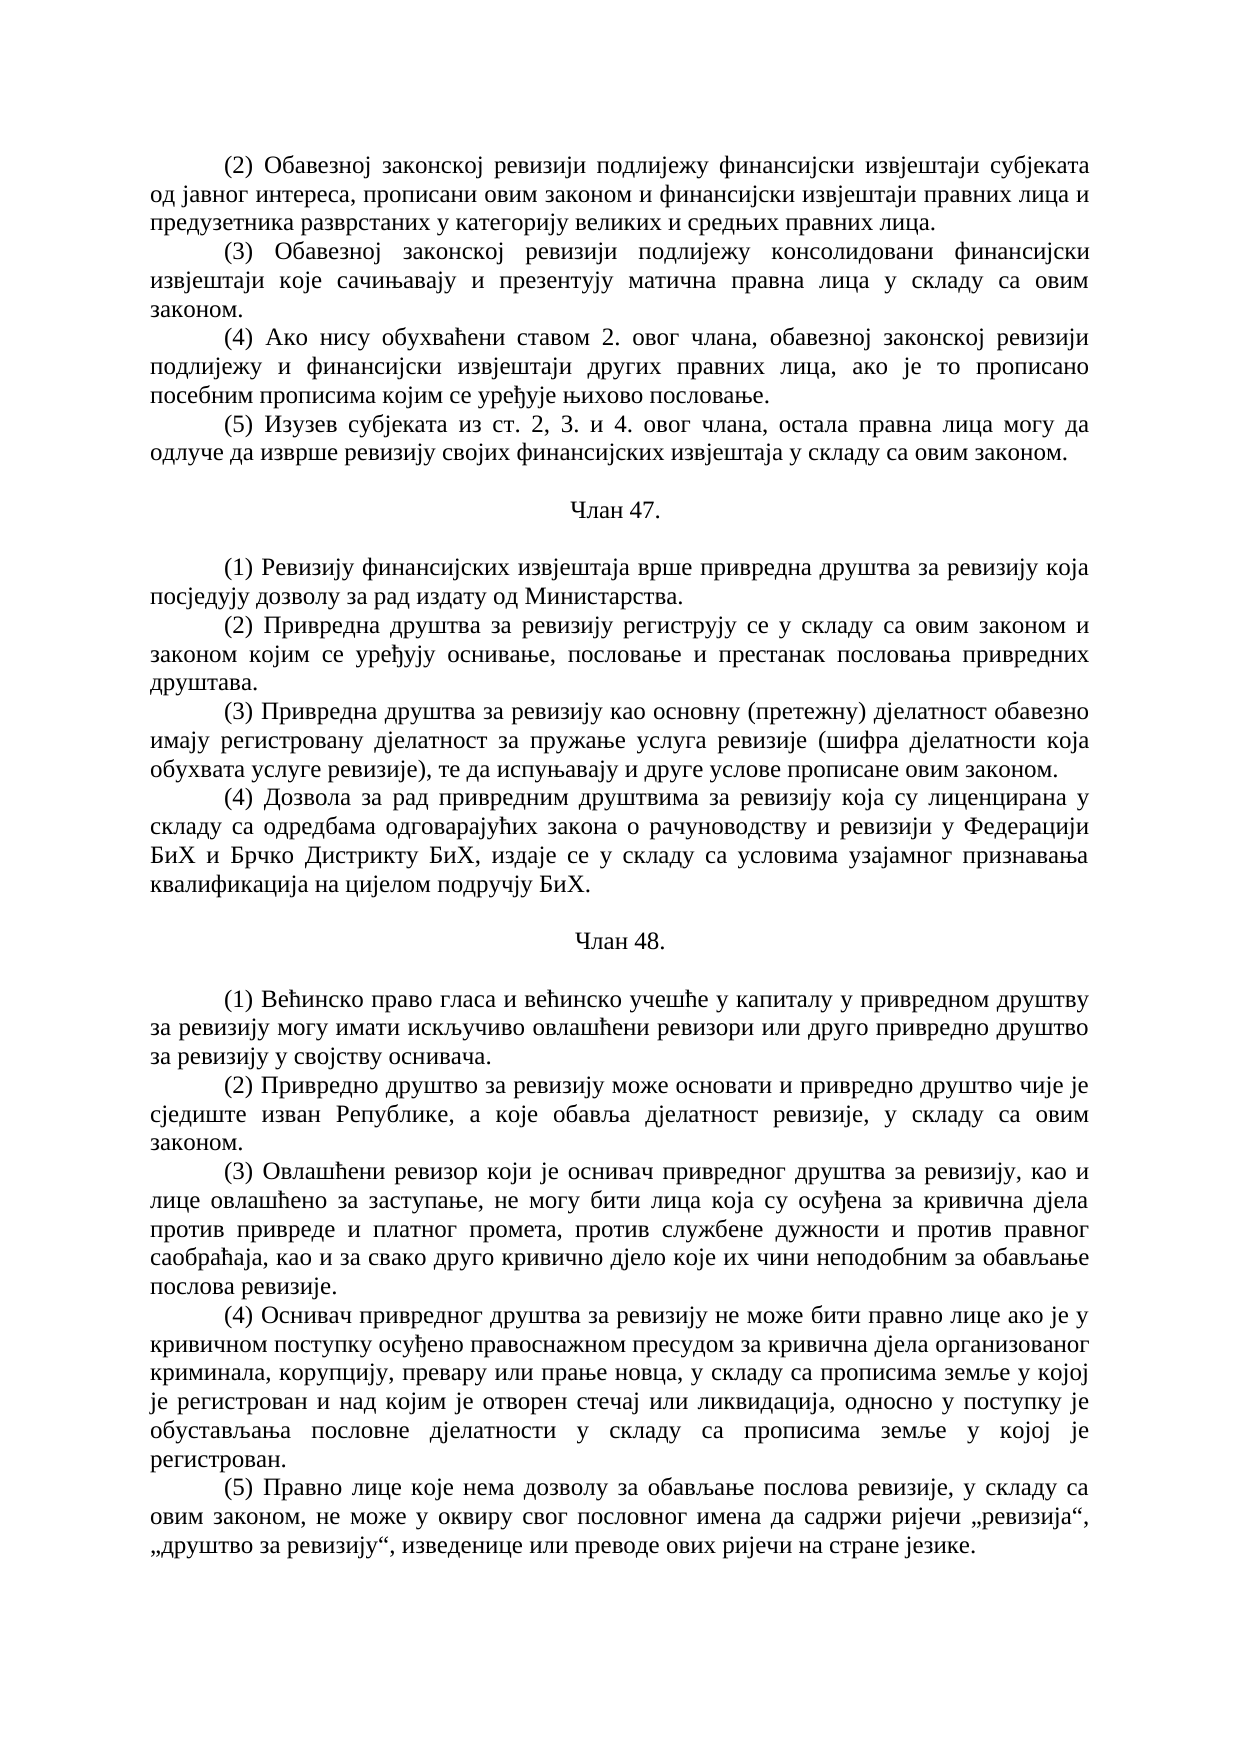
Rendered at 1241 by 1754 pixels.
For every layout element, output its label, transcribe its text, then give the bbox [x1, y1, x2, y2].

list Обавезној законској ревизији подлијежу финансијски извјештаји субјеката од јавног интереса, прописани овим законом и финансијски извјештаји правних лица и предузетника разврстаних у категорију великих и средњих правних лица. [150, 150, 1090, 236]
list Ревизију финансијских извјештаја врше привредна друштва за ревизију која посједују дозволу за рад издату од Министарства. [150, 552, 1090, 610]
list Правно лице које нема дозволу за обављање послова ревизије, у складу са овим законом, не може у оквиру свог пословног имена да садржи ријечи „ревизија“, „друштво за ревизију“, изведенице или преводе ових ријечи на стране језике. [150, 1472, 1090, 1559]
list Привредно друштво за ревизију може основати и привредно друштво чије је сједиште изван Републике, а које обавља дјелатност ревизије, у складу са овим законом. [150, 1070, 1090, 1156]
list Оснивач привредног друштва за ревизију не може бити правно лице ако је у кривичном поступку осуђено правоснажном пресудом за кривична дјела организованог криминала, корупцију, превару или прање новца, у складу са прописима земље у којој је регистрован и над којим је отворен стечај или ликвидација, односно у поступку је обустављања пословне дјелатности у складу са прописима земље у којој је регистрован. [150, 1300, 1090, 1472]
list Ако нису обухваћени ставом 2. овог члана, обавезној законској ревизији подлијежу и финансијски извјештаји других правних лица, ако је то прописано посебним прописима којим се уређује њихово пословање. [150, 322, 1090, 409]
list Обавезној законској ревизији подлијежу консолидовани финансијски извјештаји које сачињавају и презентују матична правна лица у складу са овим законом. [150, 236, 1090, 322]
list Дозвола за рад привредним друштвима за ревизију која су лиценцирана у складу са одредбама одговарајућих закона о рачуноводству и ревизији у Федерацији БиХ и Брчко Дистрикту БиХ, издаје се у складу са условима узајамног признавања квалификација на цијелом подручју БиХ. [150, 782, 1090, 897]
text Члан 47. [141, 495, 1090, 524]
list Привредна друштва за ревизију региструју се у складу са овим законом и законом којим се уређују оснивање, пословање и престанак пословања привредних друштава. [150, 610, 1090, 696]
list Већинско право гласа и већинско учешће у капиталу у привредном друштву за ревизију могу имати искључиво овлашћени ревизори или друго привредно друштво за ревизију у својству оснивача. [150, 984, 1090, 1070]
list Привредна друштва за ревизију као основну (претежну) дјелатност обавезно имају регистровану дјелатност за пружање услуга ревизије (шифра дјелатности која обухвата услуге ревизије), те да испуњавају и друге услове прописане овим законом. [150, 696, 1090, 782]
list Изузев субјеката из ст. 2, 3. и 4. овог члана, остала правна лица могу да одлуче да изврше ревизију својих финансијских извјештаја у складу са овим законом. [150, 409, 1090, 466]
list Овлашћени ревизор који је оснивач привредног друштва за ревизију, као и лице овлашћено за заступање, не могу бити лица која су осуђена за кривична дјела против привреде и платног промета, против службене дужности и против правног саобраћаја, као и за свако друго кривично дјело које их чини неподобним за обављање послова ревизије. [150, 1156, 1090, 1300]
text Члан 48. [150, 926, 1090, 955]
